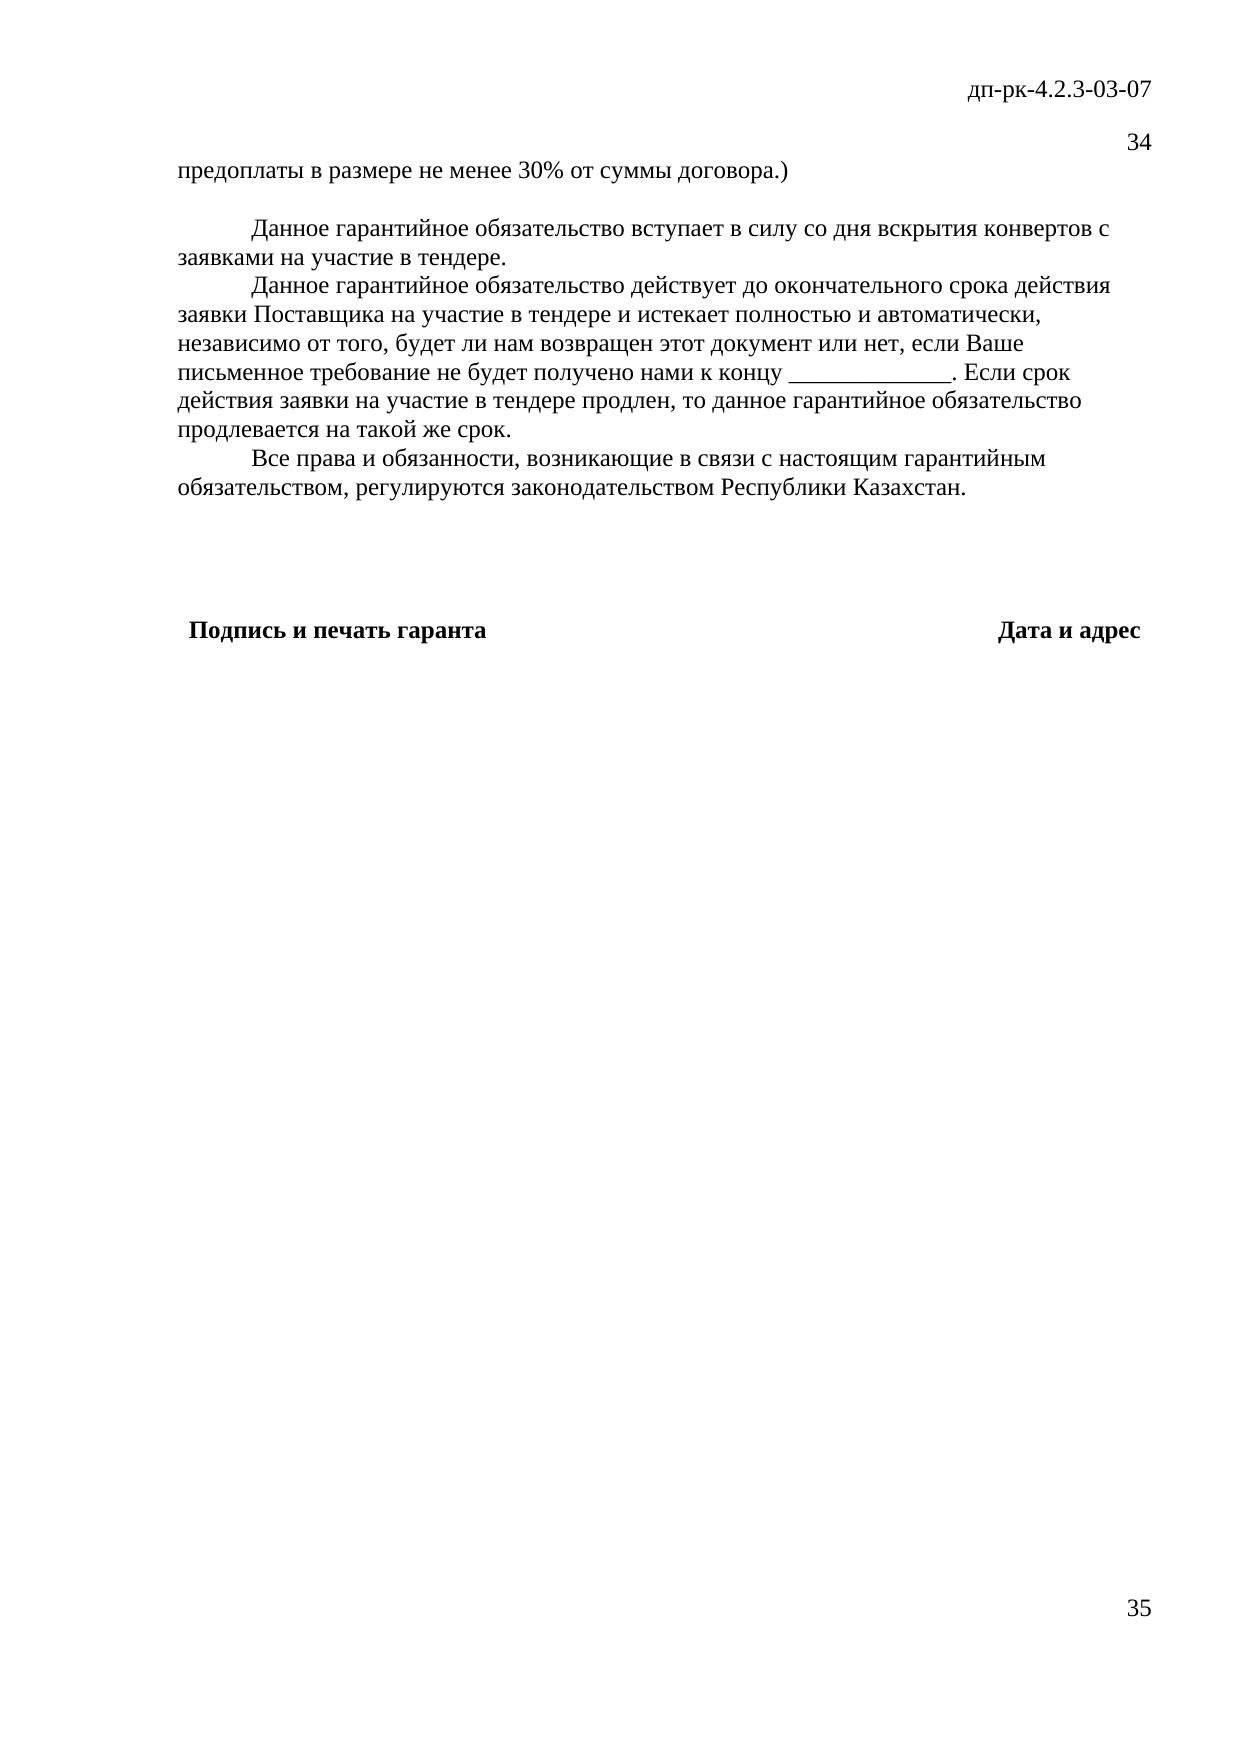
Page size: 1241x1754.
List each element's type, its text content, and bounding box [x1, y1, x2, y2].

text предоплаты в размере не менее 30% от суммы договора.) [177, 155, 1152, 184]
text 34 [177, 127, 1152, 155]
text Данное гарантийное обязательство вступает в силу со дня вскрытия конвертов с заявками на участие в тендере. [177, 213, 1152, 270]
text Все права и обязанности, возникающие в связи с настоящим гарантийным обязательством, регулируются законодательством Республики Казахстан. [177, 443, 1152, 500]
table_header Дата и адрес [664, 529, 1152, 644]
table_header Подпись и печать гаранта [177, 529, 664, 644]
text Данное гарантийное обязательство действует до окончательного срока действия заявки Поставщика на участие в тендере и истекает полностью и автоматически, независимо от того, будет ли нам возвращен этот документ или нет, если Ваше письменное требование не будет получено нами к концу _____________. Если срок действия заявки на участие в тендере продлен, то данное гарантийное обязательство продлевается на такой же срок. [177, 270, 1152, 443]
text 35 [177, 1593, 1152, 1622]
